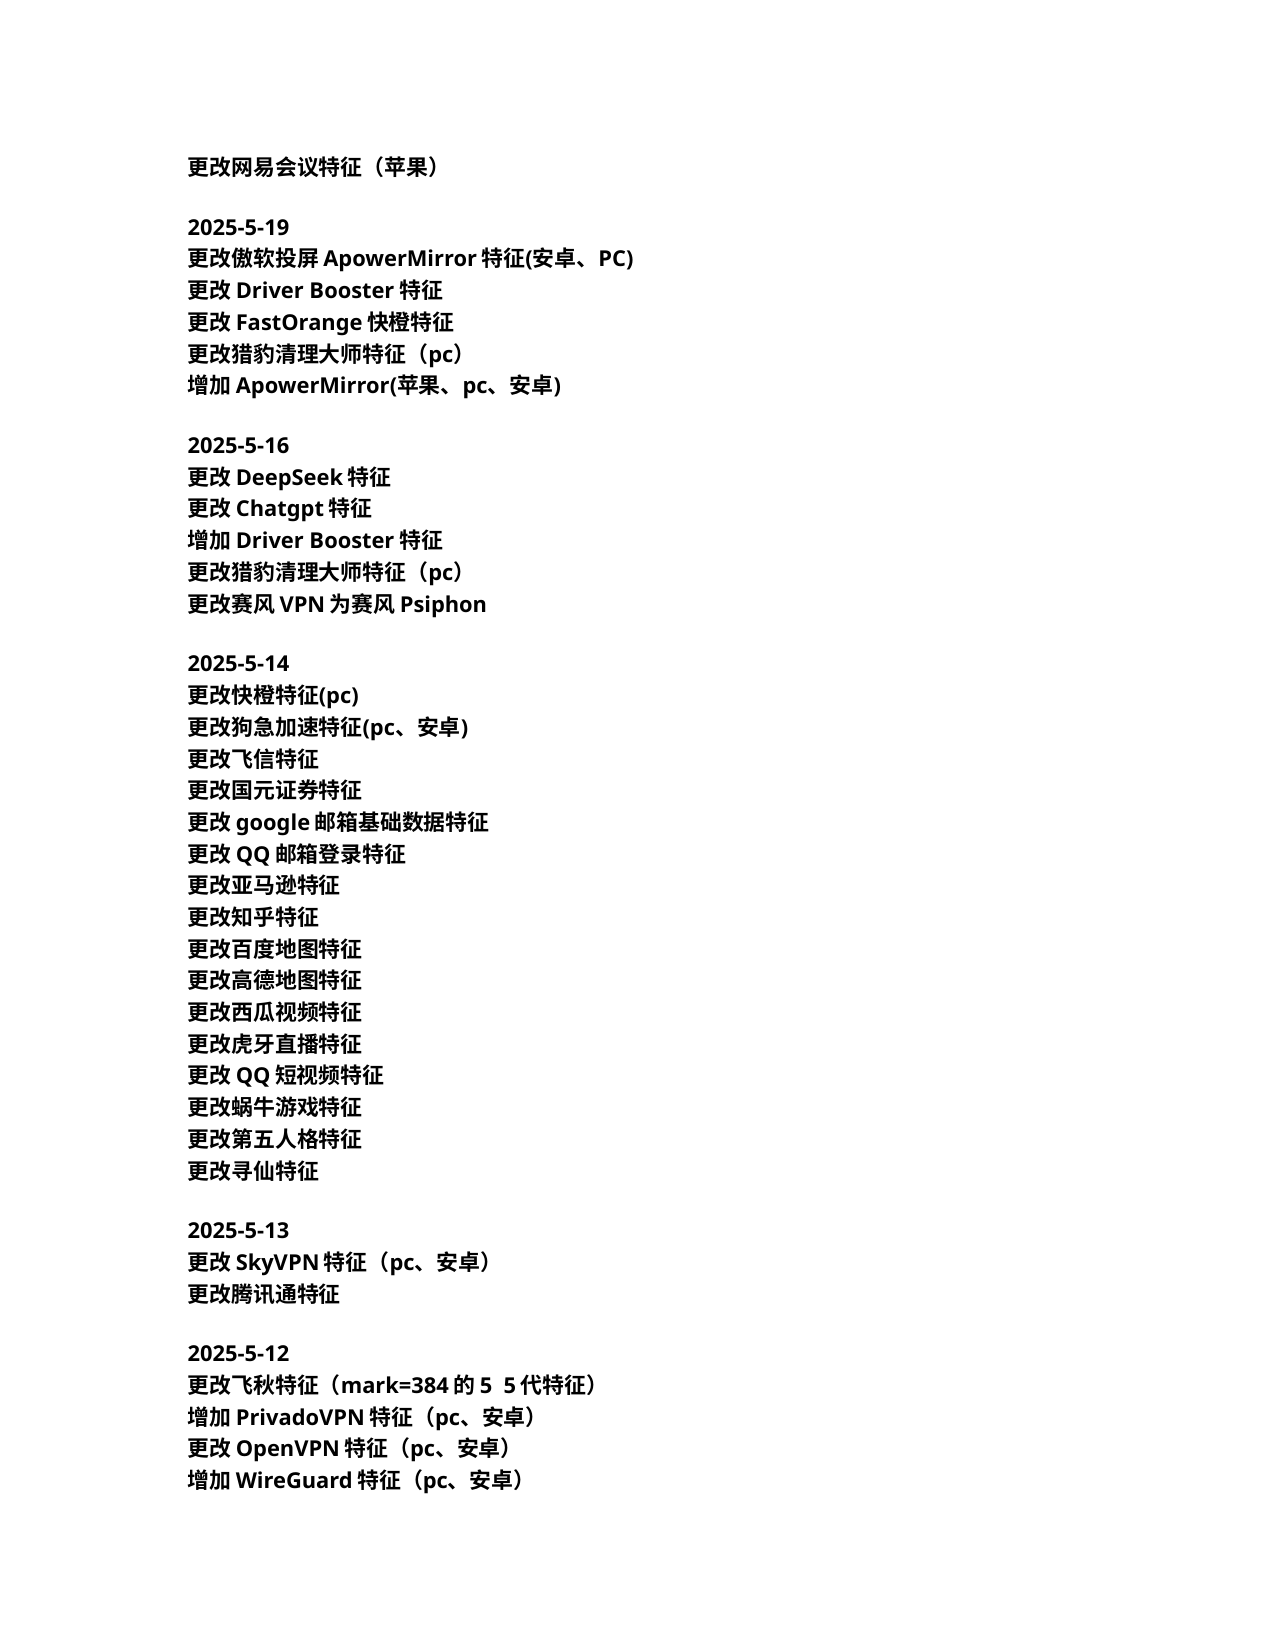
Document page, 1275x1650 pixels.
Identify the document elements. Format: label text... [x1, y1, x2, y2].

text 更改腾讯通特征 [187, 1277, 1087, 1308]
text 更改飞秋特征（mark=384的5 5代特征） [187, 1368, 1087, 1400]
text 更改FastOrange快橙特征 [187, 305, 1087, 337]
text 更改网易会议特征（苹果） [187, 150, 1087, 182]
text 更改Driver Booster特征 [187, 273, 1087, 305]
text 更改第五人格特征 [187, 1122, 1087, 1154]
text 更改快橙特征(pc) [187, 678, 1087, 710]
text 更改高德地图特征 [187, 963, 1087, 995]
text 更改虎牙直播特征 [187, 1027, 1087, 1058]
text 更改知乎特征 [187, 900, 1087, 932]
text 更改飞信特征 [187, 742, 1087, 773]
text 更改西瓜视频特征 [187, 995, 1087, 1027]
text 更改赛风VPN为赛风Psiphon [187, 587, 1087, 618]
text 增加ApowerMirror(苹果、pc、安卓) [187, 368, 1087, 400]
text 更改OpenVPN特征（pc、安卓） [187, 1431, 1087, 1463]
text 更改蜗牛游戏特征 [187, 1090, 1087, 1122]
text 更改寻仙特征 [187, 1154, 1087, 1185]
text 更改Chatgpt特征 [187, 491, 1087, 523]
text 增加WireGuard特征（pc、安卓） [187, 1463, 1087, 1495]
text 2025-5-16 [187, 430, 1087, 460]
text 更改百度地图特征 [187, 932, 1087, 963]
text 更改QQ短视频特征 [187, 1058, 1087, 1090]
text 更改google邮箱基础数据特征 [187, 805, 1087, 837]
text 增加PrivadoVPN特征（pc、安卓） [187, 1400, 1087, 1431]
text 更改QQ邮箱登录特征 [187, 837, 1087, 868]
text 增加Driver Booster特征 [187, 523, 1087, 555]
text 更改狗急加速特征(pc、安卓) [187, 710, 1087, 742]
text 2025-5-12 [187, 1338, 1087, 1368]
text 更改猎豹清理大师特征（pc） [187, 337, 1087, 368]
text 更改国元证券特征 [187, 773, 1087, 805]
text 更改傲软投屏ApowerMirror特征(安卓、PC) [187, 241, 1087, 273]
text 更改SkyVPN特征（pc、安卓） [187, 1245, 1087, 1277]
text 更改亚马逊特征 [187, 868, 1087, 900]
text 2025-5-19 [187, 211, 1087, 241]
text 2025-5-14 [187, 648, 1087, 678]
text 2025-5-13 [187, 1215, 1087, 1245]
text 更改猎豹清理大师特征（pc） [187, 555, 1087, 587]
text 更改DeepSeek特征 [187, 460, 1087, 491]
